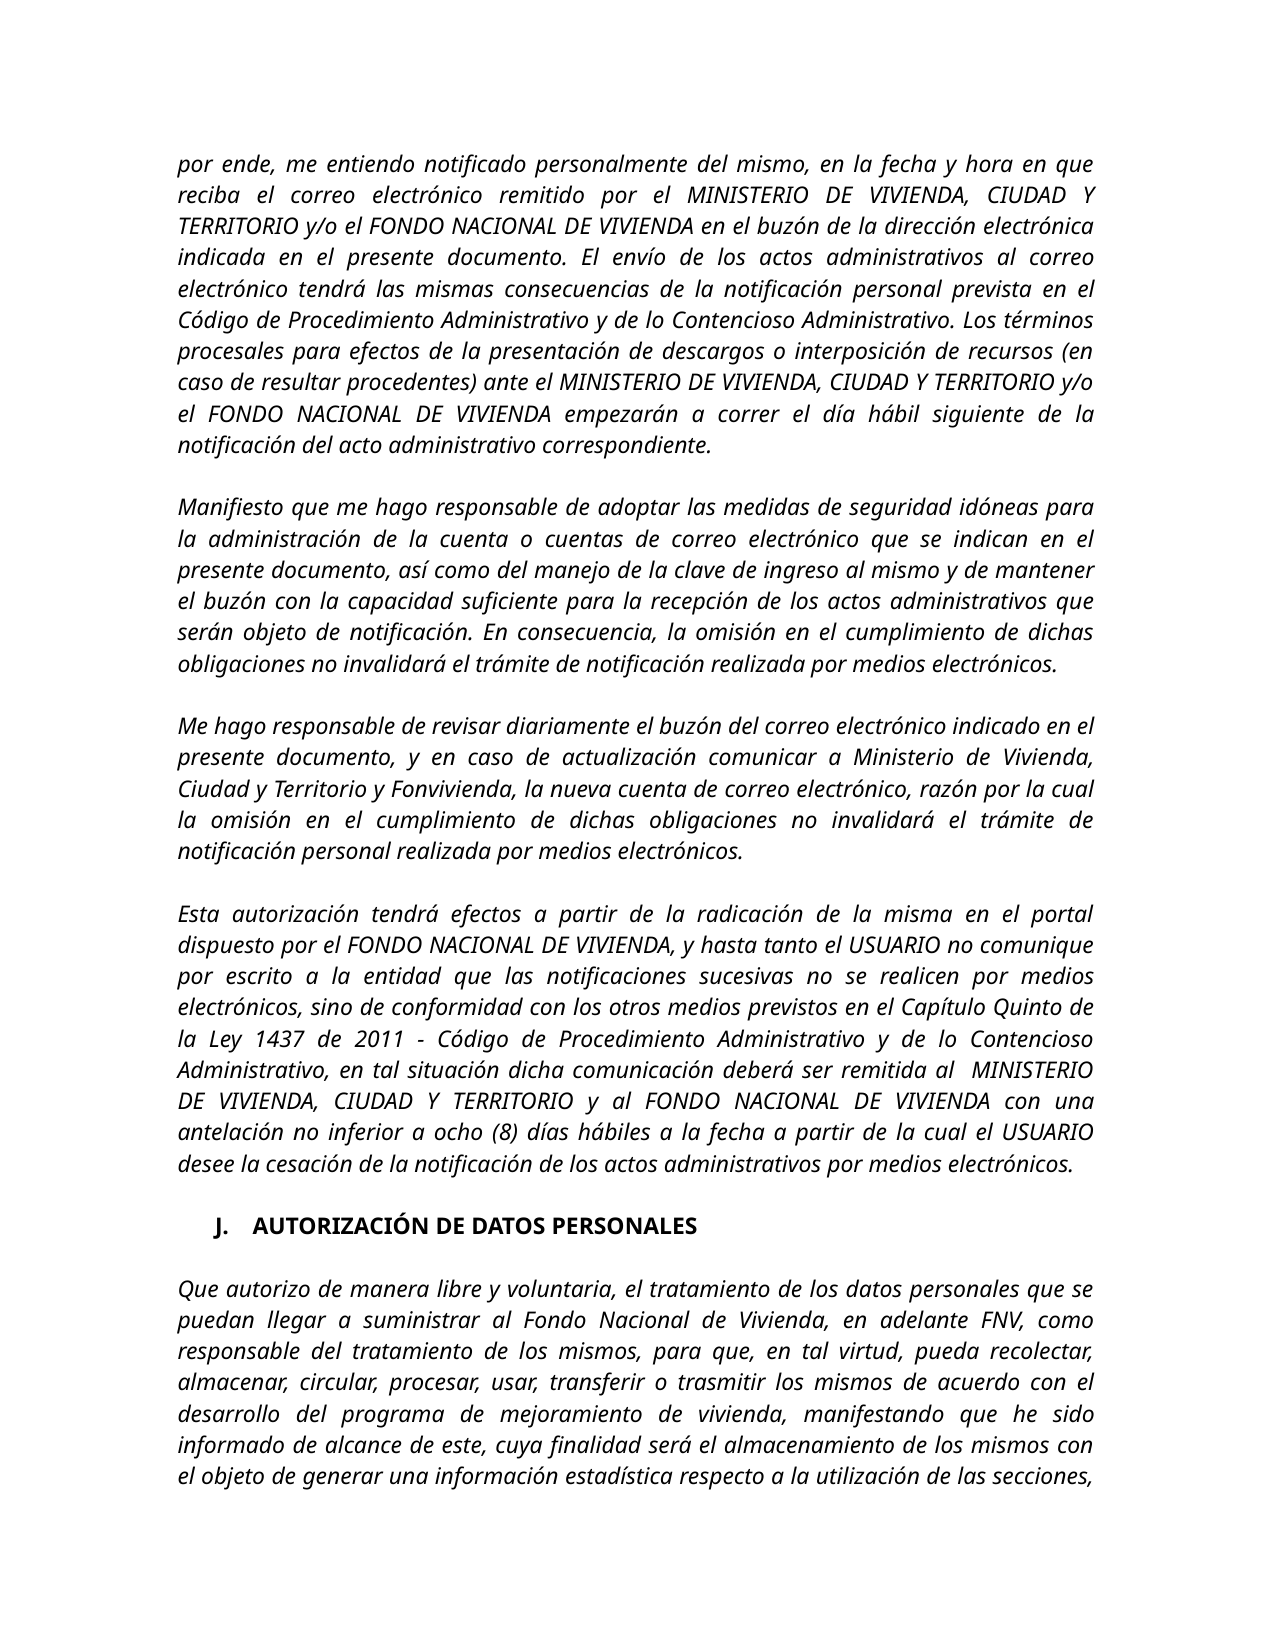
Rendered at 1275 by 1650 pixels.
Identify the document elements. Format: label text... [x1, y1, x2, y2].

list AUTORIZACIÓN DE DATOS PERSONALES [215, 1210, 1098, 1241]
text Manifiesto que me hago responsable de adoptar las medidas de seguridad idóneas para la administración de la cuenta o cuentas de correo electrónico que se indican en el presente documento, así como del manejo de la clave de ingreso al mismo y de mantener el buzón con la capacidad suficiente para la recepción de los actos administrativos que serán objeto de notificación. En consecuencia, la omisión en el cumplimiento de dichas obligaciones no invalidará el trámite de notificación realizada por medios electrónicos. [177, 491, 1098, 679]
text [177, 148, 1098, 460]
text Me hago responsable de revisar diariamente el buzón del correo electrónico indicado en el presente documento, y en caso de actualización comunicar a Ministerio de Vivienda, Ciudad y Territorio y Fonvivienda, la nueva cuenta de correo electrónico, razón por la cual la omisión en el cumplimiento de dichas obligaciones no invalidará el trámite de notificación personal realizada por medios electrónicos. [177, 710, 1098, 866]
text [177, 1273, 1098, 1491]
text Esta autorización tendrá efectos a partir de la radicación de la misma en el portal dispuesto por el FONDO NACIONAL DE VIVIENDA, y hasta tanto el USUARIO no comunique por escrito a la entidad que las notificaciones sucesivas no se realicen por medios electrónicos, sino de conformidad con los otros medios previstos en el Capítulo Quinto de la Ley 1437 de 2011 - Código de Procedimiento Administrativo y de lo Contencioso Administrativo, en tal situación dicha comunicación deberá ser remitida al MINISTERIO DE VIVIENDA, CIUDAD Y TERRITORIO y al FONDO NACIONAL DE VIVIENDA con una antelación no inferior a ocho (8) días hábiles a la fecha a partir de la cual el USUARIO desee la cesación de la notificación de los actos administrativos por medios electrónicos. [177, 898, 1098, 1179]
